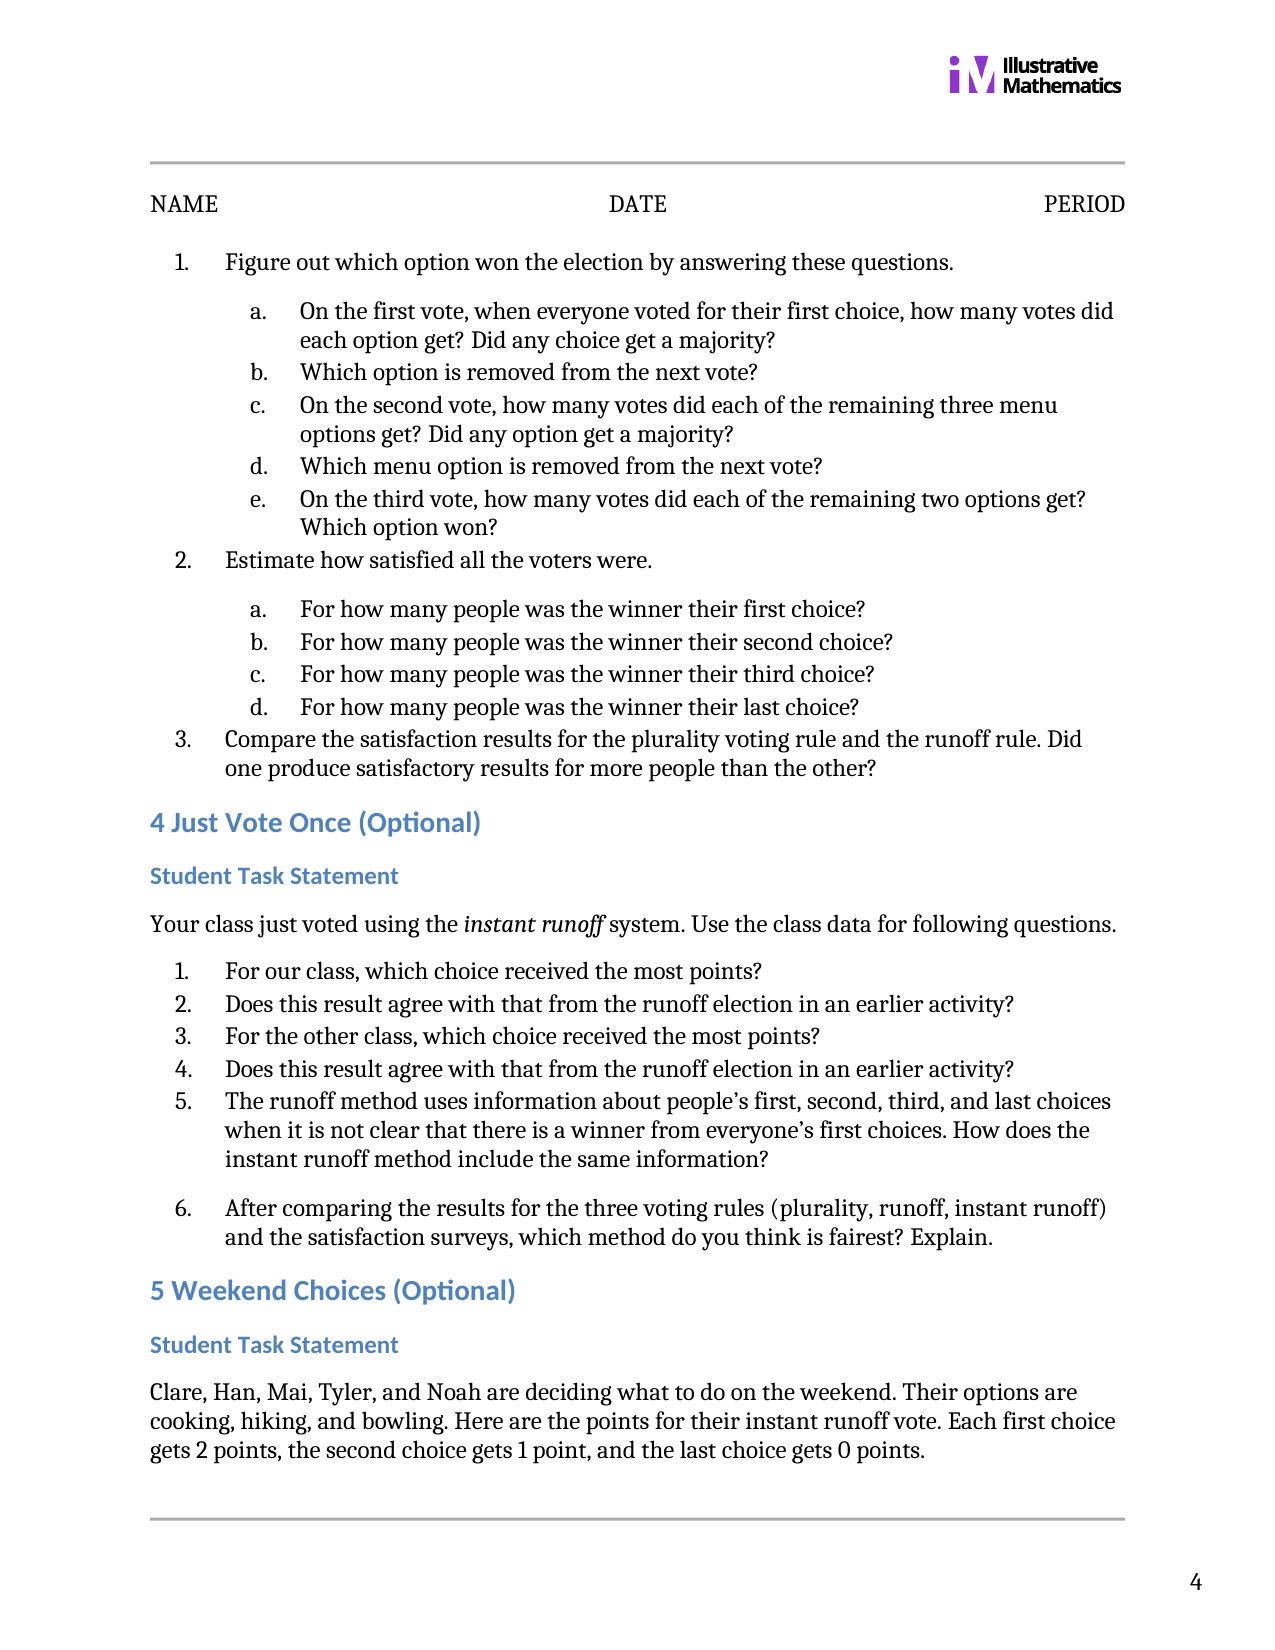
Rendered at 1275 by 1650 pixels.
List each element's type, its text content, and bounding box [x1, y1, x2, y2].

subtitle Student Task Statement [150, 1329, 1125, 1359]
list For how many people was the winner their second choice? [250, 628, 1125, 657]
list Does this result agree with that from the runoff election in an earlier activity? [175, 989, 1125, 1018]
list Does this result agree with that from the runoff election in an earlier activity? [175, 1054, 1125, 1083]
picture [949, 55, 1121, 93]
list For how many people was the winner their last choice? [250, 693, 1125, 722]
list For the other class, which choice received the most points? [175, 1022, 1125, 1051]
list For our class, which choice received the most points? [175, 957, 1125, 986]
list After comparing the results for the three voting rules (plurality, runoff, instant runoff) and the satisfaction surveys, which method do you think is fairest? Explain. [175, 1194, 1125, 1252]
list For how many people was the winner their third choice? [250, 660, 1125, 689]
subtitle 4 Just Vote Once (Optional) [150, 804, 1125, 839]
list On the third vote, how many votes did each of the remaining two options get? Which option won? [250, 484, 1125, 542]
list Which option is removed from the next vote? [250, 358, 1125, 387]
text Clare, Han, Mai, Tyler, and Noah are deciding what to do on the weekend. Their options are cooking, hiking, and bowling. Here are the points for their instant runoff vote. Each first choice gets 2 points, the second choice gets 1 point, and the last choice gets 0 points. [150, 1378, 1125, 1464]
subtitle 5 Weekend Choices (Optional) [150, 1272, 1125, 1308]
list Estimate how satisfied all the voters were. [175, 546, 1125, 574]
list Which menu option is removed from the next vote? [250, 452, 1125, 481]
list On the first vote, when everyone voted for their first choice, how many votes did each option get? Did any choice get a majority? [250, 297, 1125, 354]
list For how many people was the winner their first choice? [250, 595, 1125, 624]
list The runoff method uses information about people’s first, second, third, and last choices when it is not clear that there is a winner from everyone’s first choices. How does the instant runoff method include the same information? [175, 1087, 1125, 1173]
list On the second vote, how many votes did each of the remaining three menu options get? Did any option get a majority? [250, 391, 1125, 448]
list Figure out which option won the election by answering these questions. [175, 247, 1125, 276]
list Compare the satisfaction results for the plurality voting rule and the runoff rule. Did one produce satisfactory results for more people than the other? [175, 725, 1125, 783]
text Your class just voted using the instant runoff system. Use the class data for following questions. [150, 909, 1125, 938]
subtitle Student Task Statement [150, 860, 1125, 891]
